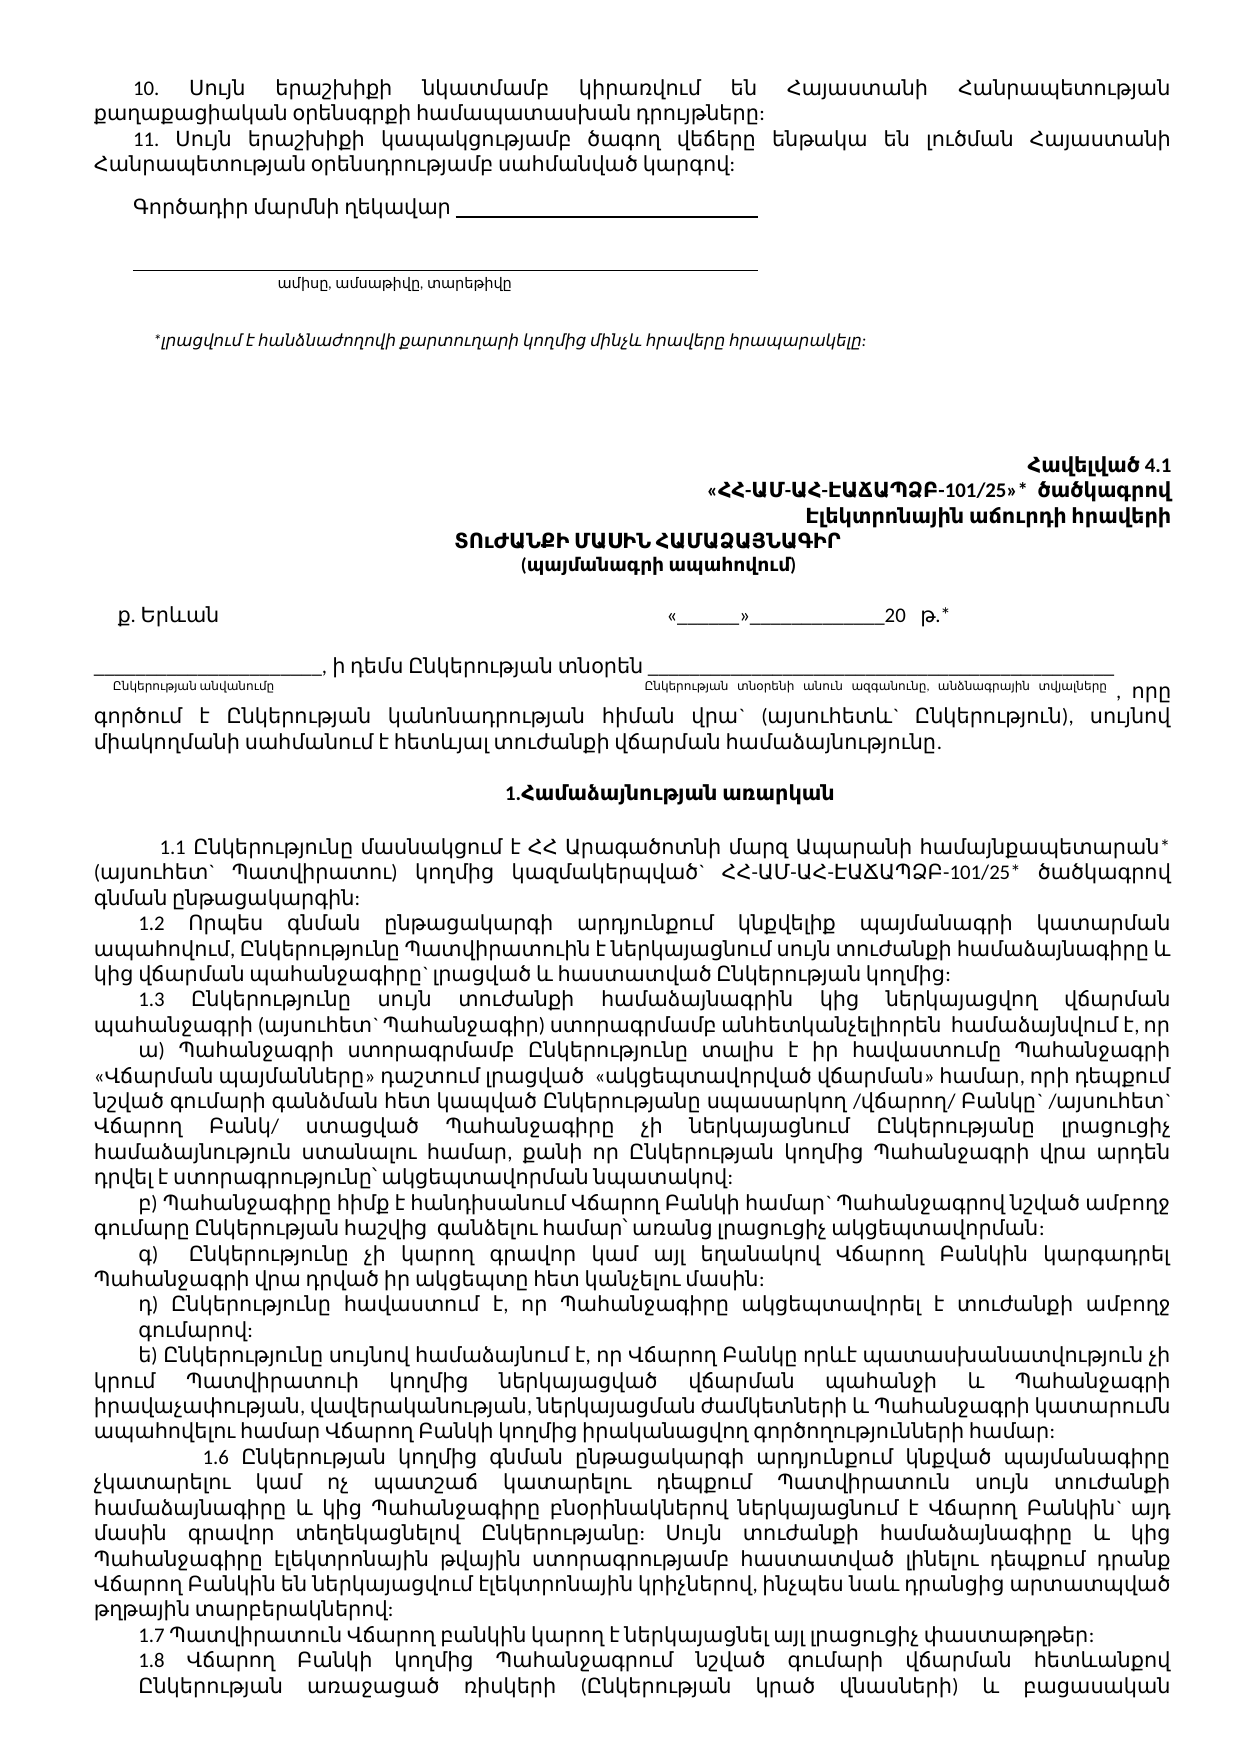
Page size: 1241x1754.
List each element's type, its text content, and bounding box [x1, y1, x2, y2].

text ամիսը, ամսաթիվը, տարեթիվը [94, 274, 1171, 304]
text 11. Սույն երաշխիքի կապակցությամբ ծագող վեճերը ենթակա են լուծման Հայաստանի Հանրապետության օրենսդրությամբ սահմանված կարգով: [94, 126, 1171, 177]
text 1.3 Ընկերությունը սույն տուժանքի համաձայնագրին կից ներկայացվող վճարման պահանջագրի (այսուհետ` Պահանջագիր) ստորագրմամբ անհետկանչելիորեն համաձայնվում է, որ [94, 987, 1171, 1037]
text ք. Երևան «______»_____________20 թ.* [94, 602, 1171, 627]
text 1.1 Ընկերությունը մասնակցում է ՀՀ Արագածոտնի մարզ Ապարանի համայնքապետարան* (այսուհետ` Պատվիրատու) կողմից կազմակերպված` ՀՀ-ԱՄ-ԱՀ-ԷԱՃԱՊՁԲ-101/25* ծածկագրով գնման ընթացակարգին: [94, 834, 1171, 910]
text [138, 1647, 1171, 1698]
text ա) Պահանջագրի ստորագրմամբ Ընկերությունը տալիս է իր հավաստումը Պահանջագրի «Վճարման պայմանները» դաշտում լրացված «ակցեպտավորված վճարման» համար, որի դեպքում նշված գումարի գանձման հետ կապված Ընկերությանը սպասարկող /վճարող/ Բանկը` /այսուհետ` Վճարող Բանկ/ ստացված Պահանջագիրը չի ներկայացնում Ընկերությանը լրացուցիչ համաձայնություն ստանալու համար, քանի որ Ընկերության կողմից Պահանջագրի վրա արդեն դրվել է ստորագրությունը՝ ակցեպտավորման նպատակով: [94, 1037, 1171, 1190]
text Գործադիր մարմնի ղեկավար [94, 194, 1171, 220]
text բ) Պահանջագիրը հիմք է հանդիսանում Վճարող Բանկի համար` Պահանջագրով նշված ամբողջ գումարը Ընկերության հաշվից գանձելու համար՝ առանց լրացուցիչ ակցեպտավորման: [94, 1190, 1171, 1241]
text 1.6 Ընկերության կողմից գնման ընթացակարգի արդյունքում կնքված պայմանագիրը չկատարելու կամ ոչ պատշաճ կատարելու դեպքում Պատվիրատուն սույն տուժանքի համաձայնագիրը և կից Պահանջագիրը բնօրինակներով ներկայացնում է Վճարող Բանկին` այդ մասին գրավոր տեղեկացնելով Ընկերությանը: Սույն տուժանքի համաձայնագիրը և կից Պահանջագիրը էլեկտրոնային թվային ստորագրությամբ հաստատված լինելու դեպքում դրանք Վճարող Բանկին են ներկայացվում էլեկտրոնային կրիչներով, ինչպես նաև դրանցից արտատպված թղթային տարբերակներով: [94, 1444, 1171, 1622]
text Հավելված 4.1 [94, 452, 1171, 477]
text «ՀՀ-ԱՄ-ԱՀ-ԷԱՃԱՊՁԲ-101/25»* ծածկագրով [94, 477, 1171, 503]
text Ընկերության անվանումը Ընկերության տնօրենի անուն ազգանունը, անձնագրային տվյալները , որը գործում է Ընկերության կանոնադրության հիման վրա` (այսուհետև` Ընկերություն), սույնով միակողմանի սահմանում է հետևյալ տուժանքի վճարման համաձայնությունը. [94, 678, 1171, 754]
text 1.2 Որպես գնման ընթացակարգի արդյունքում կնքվելիք պայմանագրի կատարման ապահովում, Ընկերությունը Պատվիրատուին է ներկայացնում սույն տուժանքի համաձայնագիրը և կից վճարման պահանջագիրը` լրացված և հաստատված Ընկերության կողմից: [94, 910, 1171, 987]
text 1.7 Պատվիրատուն Վճարող բանկին կարող է ներկայացնել այլ լրացուցիչ փաստաթղթեր: [138, 1622, 1171, 1647]
text 1.Համաձայնության առարկան [169, 780, 1171, 805]
text ե) Ընկերությունը սույնով համաձայնում է, որ Վճարող Բանկը որևէ պատասխանատվություն չի կրում Պատվիրատուի կողմից ներկայացված վճարման պահանջի և Պահանջագրի իրավաչափության, վավերականության, ներկայացման ժամկետների և Պահանջագրի կատարումն ապահովելու համար Վճարող Բանկի կողմից իրականացվող գործողությունների համար: [94, 1342, 1171, 1444]
text (պայմանագրի ապահովում) [94, 554, 1171, 577]
text գ) Ընկերությունը չի կարող գրավոր կամ այլ եղանակով Վճարող Բանկին կարգադրել Պահանջագրի վրա դրված իր ակցեպտը հետ կանչելու մասին: [94, 1241, 1171, 1292]
text ՏՈւԺԱՆՔԻ ՄԱՍԻՆ ՀԱՄԱՁԱՅՆԱԳԻՐ [94, 528, 1171, 554]
text *լրացվում է հանձնաժողովի քարտուղարի կողմից մինչև հրավերը հրապարակելը: [94, 330, 1171, 350]
text ______________________, ի դեմս Ընկերության տնօրեն _____________________________________________ [94, 653, 1171, 678]
text 10. Սույն երաշխիքի նկատմամբ կիրառվում են Հայաստանի Հանրապետության քաղաքացիական օրենսգրքի համապատասխան դրույթները: [94, 75, 1171, 126]
text Էլեկտրոնային աճուրդի հրավերի [94, 503, 1171, 528]
text դ) Ընկերությունը հավաստում է, որ Պահանջագիրը ակցեպտավորել է տուժանքի ամբողջ գումարով: [138, 1292, 1171, 1342]
